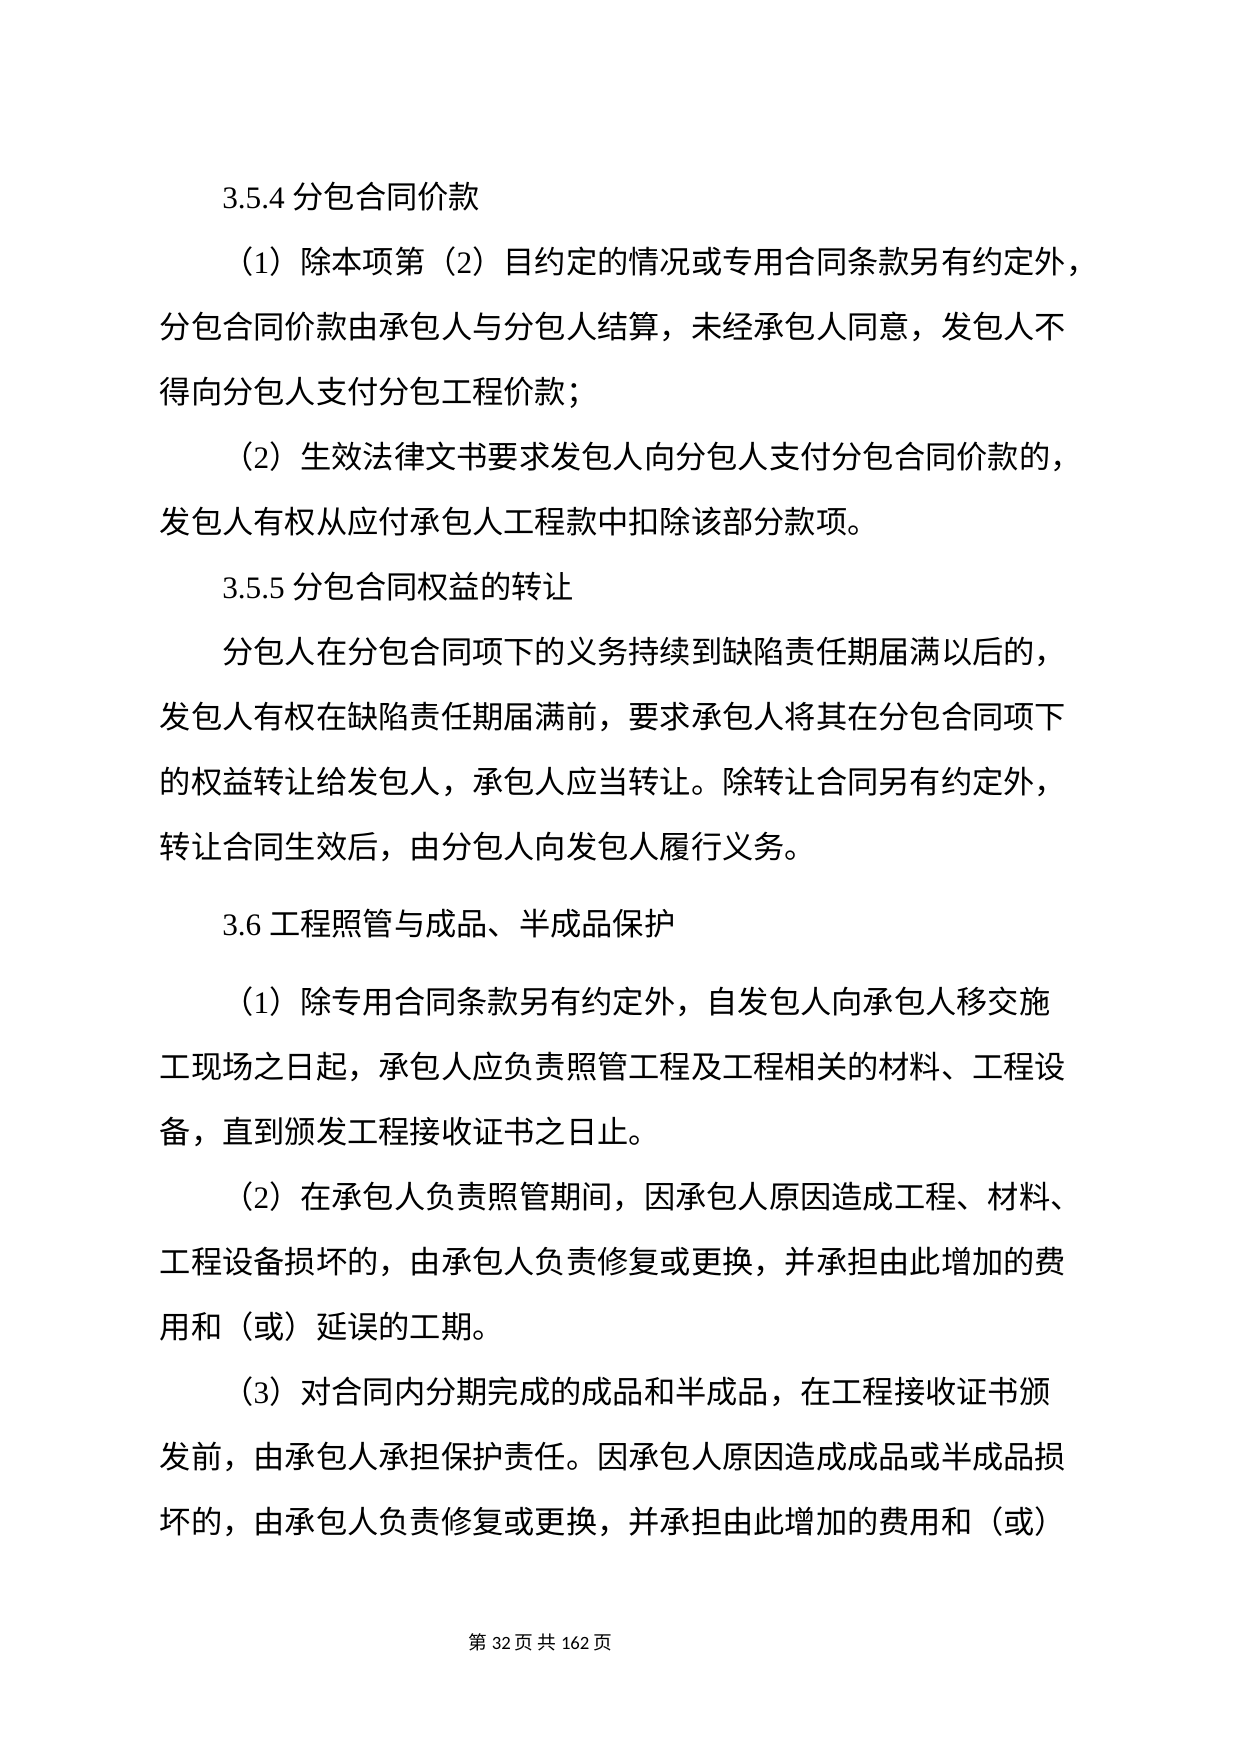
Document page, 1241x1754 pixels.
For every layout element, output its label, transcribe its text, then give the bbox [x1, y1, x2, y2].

text 3.6 工程照管与成品、半成品保护 [159, 889, 1078, 954]
text 分包人在分包合同项下的义务持续到缺陷责任期届满以后的，发包人有权在缺陷责任期届满前，要求承包人将其在分包合同项下的权益转让给发包人，承包人应当转让。除转让合同另有约定外，转让合同生效后，由分包人向发包人履行义务。 [159, 617, 1078, 877]
text 3.5.5 分包合同权益的转让 [159, 552, 1078, 617]
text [159, 1357, 1078, 1552]
text （1）除专用合同条款另有约定外，自发包人向承包人移交施工现场之日起，承包人应负责照管工程及工程相关的材料、工程设备，直到颁发工程接收证书之日止。 [159, 967, 1078, 1162]
text （2）在承包人负责照管期间，因承包人原因造成工程、材料、工程设备损坏的，由承包人负责修复或更换，并承担由此增加的费用和（或）延误的工期。 [159, 1162, 1078, 1357]
text （2）生效法律文书要求发包人向分包人支付分包合同价款的，发包人有权从应付承包人工程款中扣除该部分款项。 [159, 422, 1078, 552]
text （1）除本项第（2）目约定的情况或专用合同条款另有约定外，分包合同价款由承包人与分包人结算，未经承包人同意，发包人不得向分包人支付分包工程价款； [159, 227, 1078, 422]
text 3.5.4 分包合同价款 [159, 162, 1078, 227]
